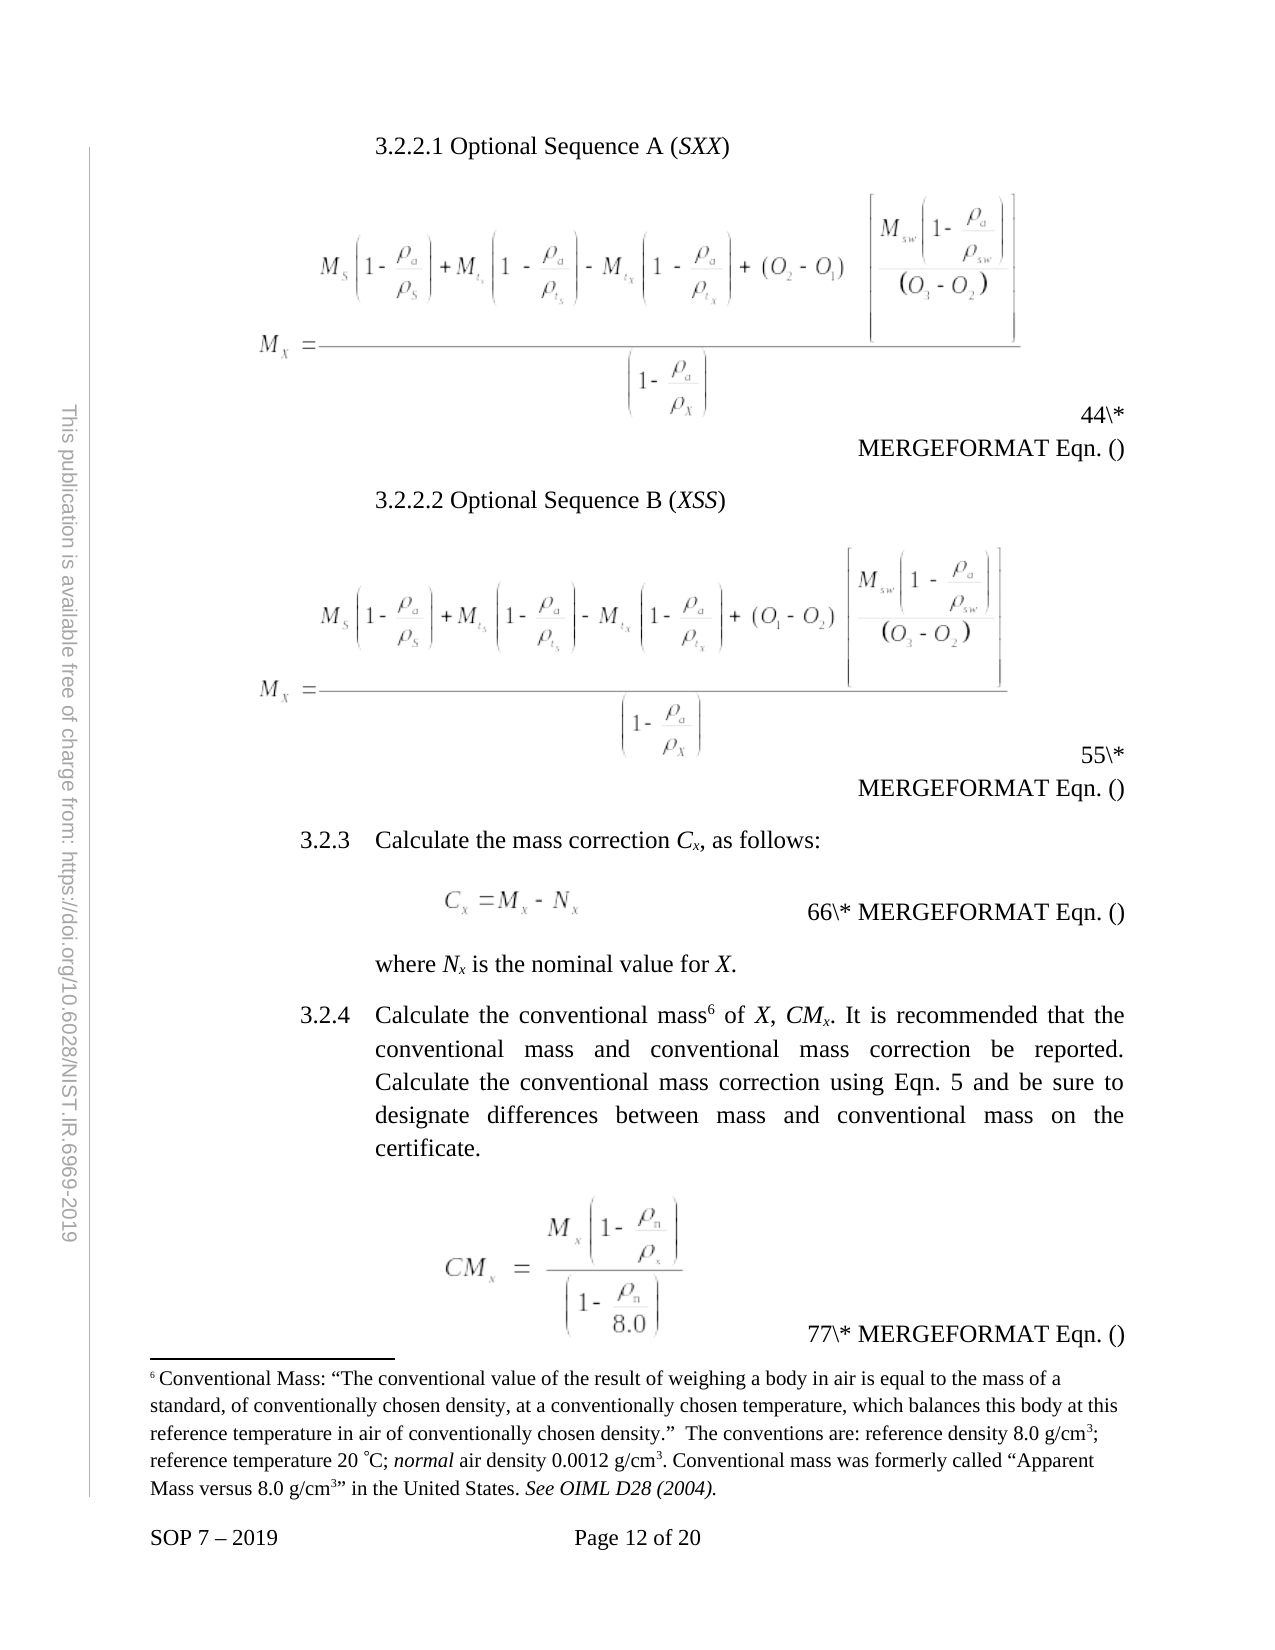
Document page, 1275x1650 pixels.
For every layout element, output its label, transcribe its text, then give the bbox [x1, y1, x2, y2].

subtitle Calculate the mass correction Cx, as follows: [300, 825, 1125, 854]
subtitle Optional Sequence A (SXX) [375, 131, 1125, 160]
subtitle Optional Sequence B (XSS) [375, 485, 1125, 514]
text where Nx is the nominal value for X. [375, 949, 1125, 978]
subtitle Calculate the conventional mass of X, CMx. It is recommended that the conventional mass and conventional mass correction be reported. Calculate the conventional mass correction using Eqn. 5 and be sure to designate differences between mass and conventional mass on the certificate. [300, 1001, 1125, 1161]
